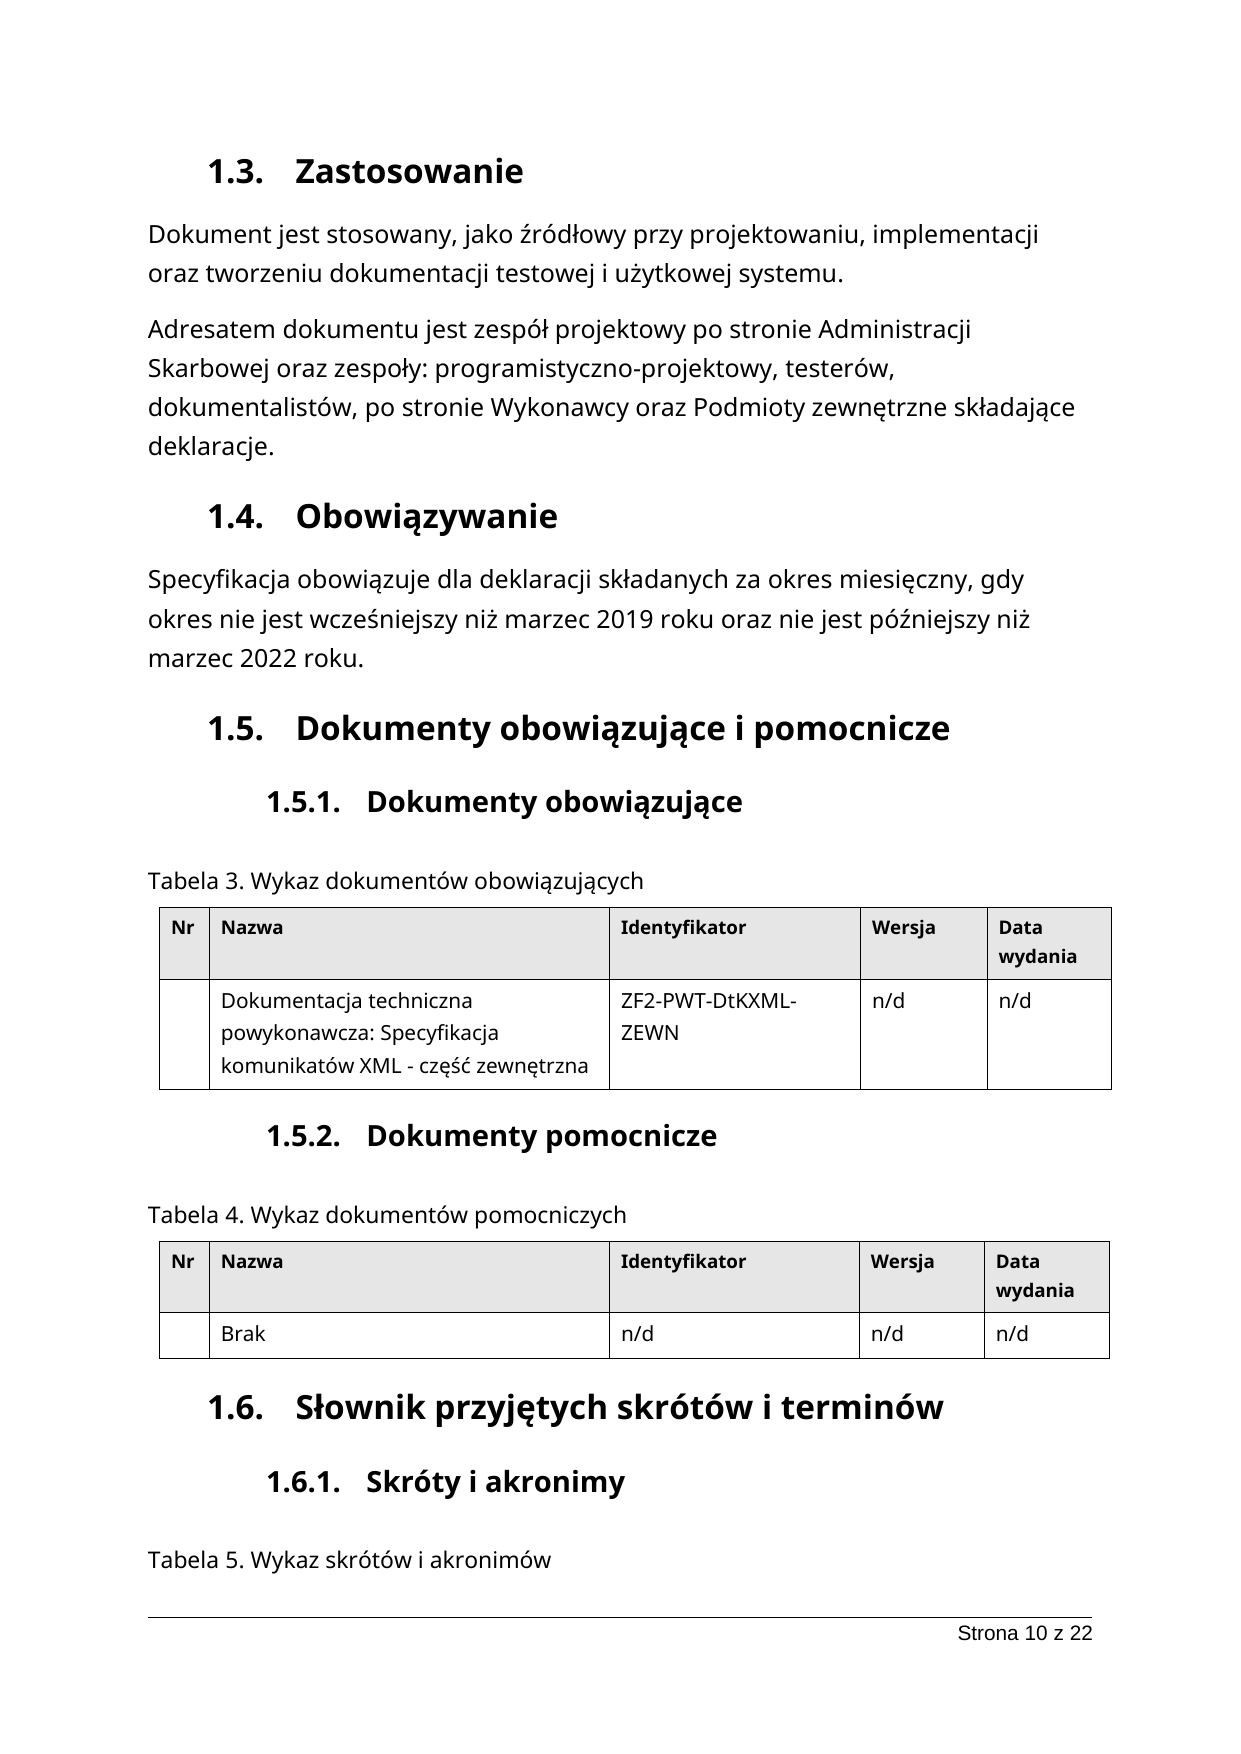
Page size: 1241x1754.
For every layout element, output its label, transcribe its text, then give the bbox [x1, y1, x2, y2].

table_header Identyfikator [610, 1242, 859, 1312]
table_header Identyfikator [610, 908, 860, 979]
table_cell n/d [988, 980, 1111, 1089]
table_cell n/d [860, 1313, 984, 1358]
subtitle Słownik przyjętych skrótów i terminów [207, 1384, 1092, 1429]
table_header Nr [160, 908, 209, 979]
table_cell [160, 980, 209, 1089]
table_cell n/d [985, 1313, 1109, 1358]
subtitle Zastosowanie [207, 148, 1092, 193]
table_header Nazwa [210, 1242, 609, 1312]
table_cell n/d [610, 1313, 859, 1358]
subtitle Skróty i akronimy [266, 1461, 1092, 1501]
subtitle Dokumenty pomocnicze [266, 1115, 1092, 1155]
table_cell ZF2-PWT-DtKXML-ZEWN [610, 980, 860, 1089]
table_header Nr [160, 1242, 209, 1312]
subtitle Dokumenty obowiązujące [266, 782, 1092, 821]
text Adresatem dokumentu jest zespół projektowy po stronie Administracji Skarbowej oraz zespoły: programistyczno-projektowy, testerów, dokumentalistów, po stronie Wykonawcy oraz Podmioty zewnętrzne składające deklaracje. [148, 312, 1092, 463]
table_header Wersja [860, 1242, 984, 1312]
subtitle Dokumenty obowiązujące i pomocnicze [207, 704, 1092, 750]
table_header Data wydania [988, 908, 1111, 979]
table_cell Brak [210, 1313, 609, 1358]
table_cell [160, 1313, 209, 1358]
table_header Data wydania [985, 1242, 1109, 1312]
table_cell Dokumentacja techniczna powykonawcza: Specyfikacja komunikatów XML - część zewnętrzna [210, 980, 609, 1089]
text Specyfikacja obowiązuje dla deklaracji składanych za okres miesięczny, gdy okres nie jest wcześniejszy niż marzec 2019 roku oraz nie jest późniejszy niż marzec 2022 roku. [148, 562, 1092, 674]
text Dokument jest stosowany, jako źródłowy przy projektowaniu, implementacji oraz tworzeniu dokumentacji testowej i użytkowej systemu. [148, 217, 1092, 290]
subtitle Obowiązywanie [207, 493, 1092, 539]
table_header Wersja [861, 908, 987, 979]
table_header Nazwa [210, 908, 609, 979]
table_cell n/d [861, 980, 987, 1089]
